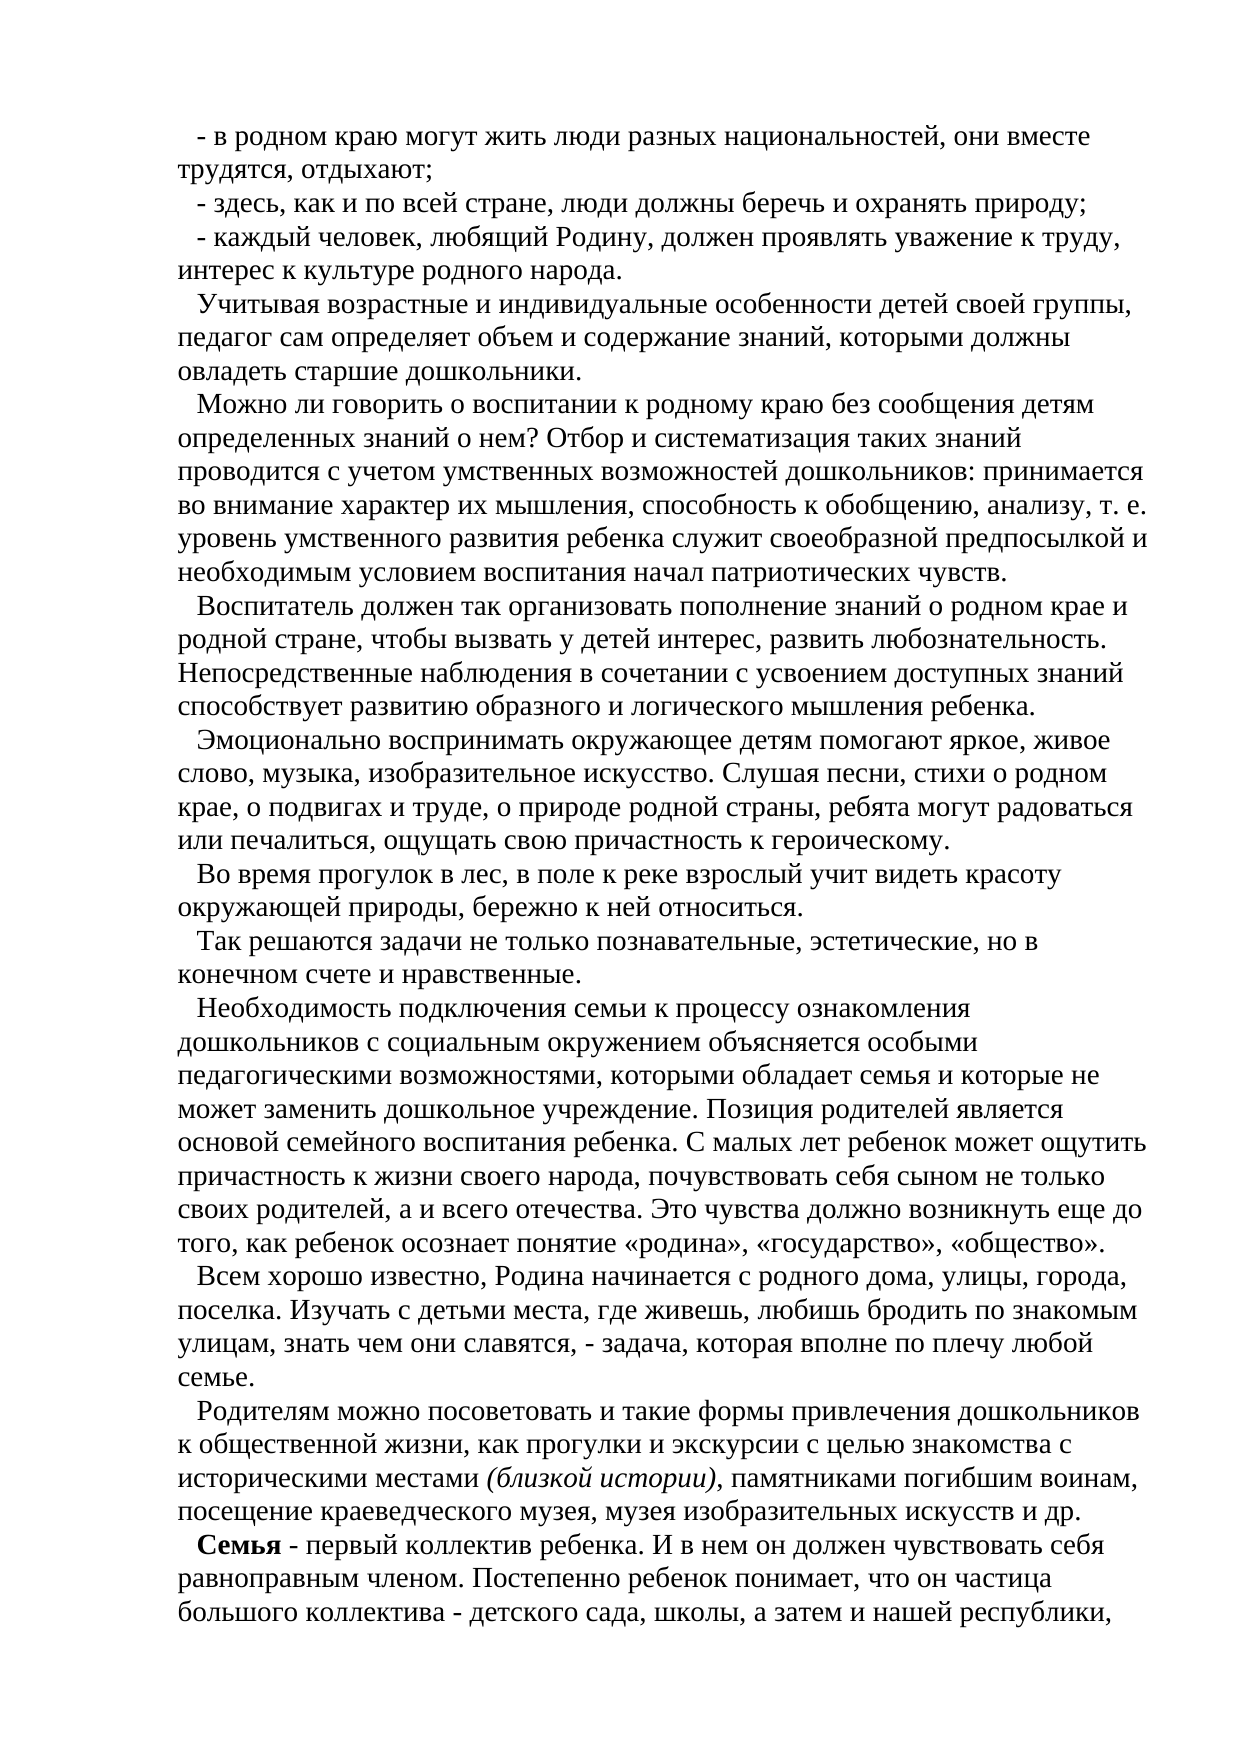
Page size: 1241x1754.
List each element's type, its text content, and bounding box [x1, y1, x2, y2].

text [177, 1527, 1152, 1627]
text Воспитатель должен так организовать пополнение знаний о родном крае и родной стране, чтобы вызвать у детей интерес, развить любознательность. Непосредственные наблюдения в сочетании с усвоением доступных знаний способствует развитию образного и логического мышления ребенка. [177, 588, 1152, 722]
text - каждый человек, любящий Родину, должен проявлять уважение к труду, интерес к культуре родного народа. [177, 219, 1152, 286]
text - в родном краю могут жить люди разных национальностей, они вместе трудятся, отдыхают; [177, 118, 1152, 185]
text Родителям можно посоветовать и такие формы привлечения дошкольников к общественной жизни, как прогулки и экскурсии с целью знакомства с историческими местами (близкой истории), памятниками погибшим воинам, посещение краеведческого музея, музея изобразительных искусств и др. [177, 1393, 1152, 1527]
text Так решаются задачи не только познавательные, эстетические, но в конечном счете и нравственные. [177, 923, 1152, 990]
text Во время прогулок в лес, в поле к реке взрослый учит видеть красоту окружающей природы, бережно к ней относиться. [177, 856, 1152, 923]
text Можно ли говорить о воспитании к родному краю без сообщения детям определенных знаний о нем? Отбор и систематизация таких знаний проводится с учетом умственных возможностей дошкольников: принимается во внимание характер их мышления, способность к обобщению, анализу, т. е. уровень умственного развития ребенка служит своеобразной предпосылкой и необходимым условием воспитания начал патриотических чувств. [177, 386, 1152, 588]
text Эмоционально воспринимать окружающее детям помогают яркое, живое слово, музыка, изобразительное искусство. Слушая песни, стихи о родном крае, о подвигах и труде, о природе родной страны, ребята могут радоваться или печалиться, ощущать свою причастность к героическому. [177, 722, 1152, 856]
text Необходимость подключения семьи к процессу ознакомления дошкольников с социальным окружением объясняется особыми педагогическими возможностями, которыми обладает семья и которые не может заменить дошкольное учреждение. Позиция родителей является основой семейного воспитания ребенка. С малых лет ребенок может ощутить причастность к жизни своего народа, почувствовать себя сыном не только своих родителей, а и всего отечества. Это чувства должно возникнуть еще до того, как ребенок осознает понятие «родина», «государство», «общество». [177, 990, 1152, 1258]
text Всем хорошо известно, Родина начинается с родного дома, улицы, города, поселка. Изучать с детьми места, где живешь, любишь бродить по знакомым улицам, знать чем они славятся, - задача, которая вполне по плечу любой семье. [177, 1258, 1152, 1393]
text - здесь, как и по всей стране, люди должны беречь и охранять природу; [177, 185, 1152, 219]
text Учитывая возрастные и индивидуальные особенности детей своей группы, педагог сам определяет объем и содержание знаний, которыми должны овладеть старшие дошкольники. [177, 286, 1152, 386]
